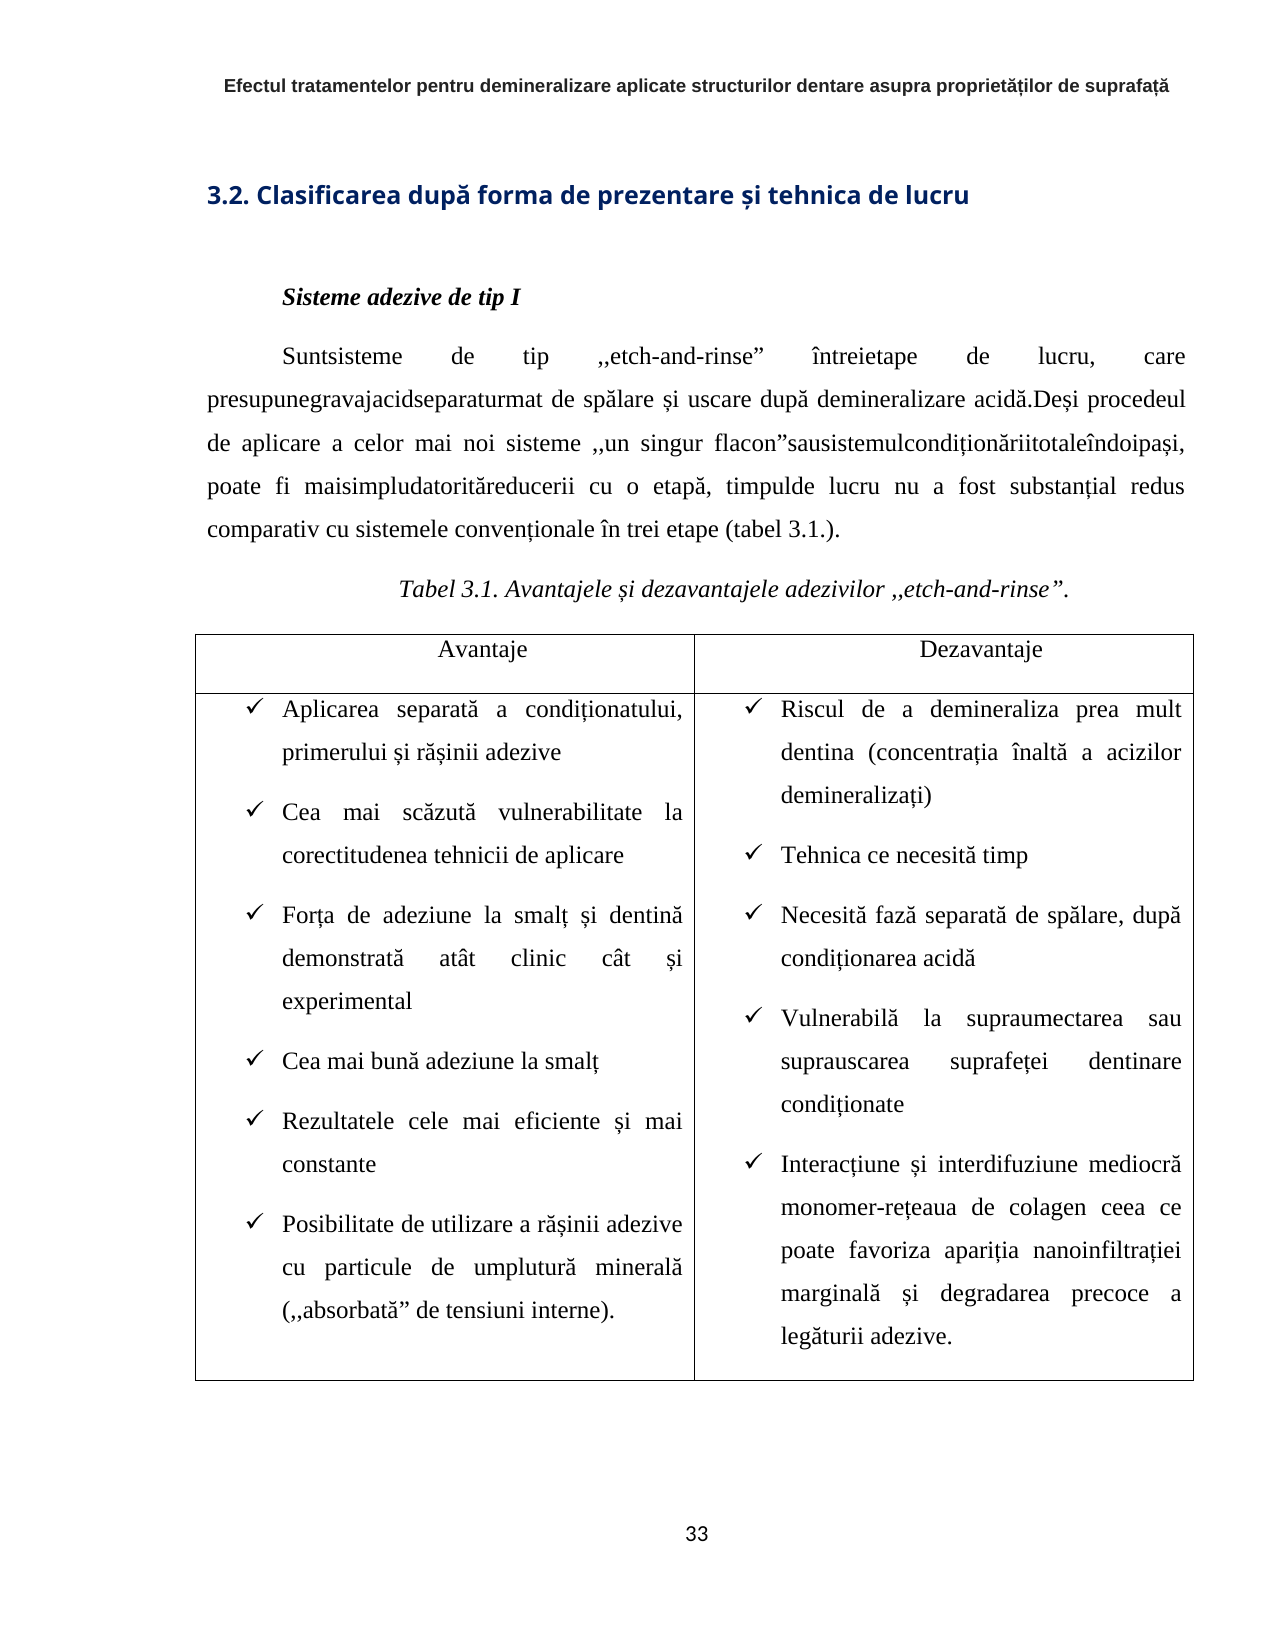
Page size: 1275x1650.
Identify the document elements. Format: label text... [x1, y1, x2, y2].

table_cell Aplicarea separată a condiționatului, primerului și rășinii adezive Cea mai scăzută vulnerabilitate la corectitudenea tehnicii de aplicare Forța de adeziune la smalț și dentină demonstrată atât clinic cât și experimental Cea mai bună adeziune la smalț Rezultatele cele mai eficiente și mai constante Posibilitate de utilizare a rășinii adezive cu particule de umplutură minerală (,,absorbată” de tensiuni interne). [196, 694, 694, 1380]
table_header Dezavantaje [695, 635, 1193, 693]
text Suntsisteme de tip ,,etch-and-rinse” întreietape de lucru, care presupunegravajacidseparaturmat de spălare și uscare după demineralizare acidă.Deși procedeul de aplicare a celor mai noi sisteme ,,un singur flacon”sausistemulcondiționăriitotaleîndoipași, poate fi maisimpludatorităreducerii cu o etapă, timpulde lucru nu a fost substanțial redus comparativ cu sistemele convenționale în trei etape (tabel 3.1.). [207, 341, 1186, 543]
table_cell Riscul de a demineraliza prea mult dentina (concentrația înaltă a acizilor demineralizați) Tehnica ce necesită timp Necesită fază separată de spălare, după condiționarea acidă Vulnerabilă la supraumectarea sau suprauscarea suprafeței dentinare condiționate Interacțiune și interdifuziune mediocră monomer-rețeaua de colagen ceea ce poate favoriza apariția nanoinfiltrației marginală și degradarea precoce a legăturii adezive. [695, 694, 1193, 1380]
subtitle 3.2. Clasificarea după forma de prezentare și tehnica de lucru [207, 178, 1186, 212]
text Tabel 3.1. Avantajele și dezavantajele adezivilor ,,etch-and-rinse”. [207, 574, 1186, 602]
text Sisteme adezive de tip I [207, 282, 1186, 310]
table_header Avantaje [196, 635, 694, 693]
